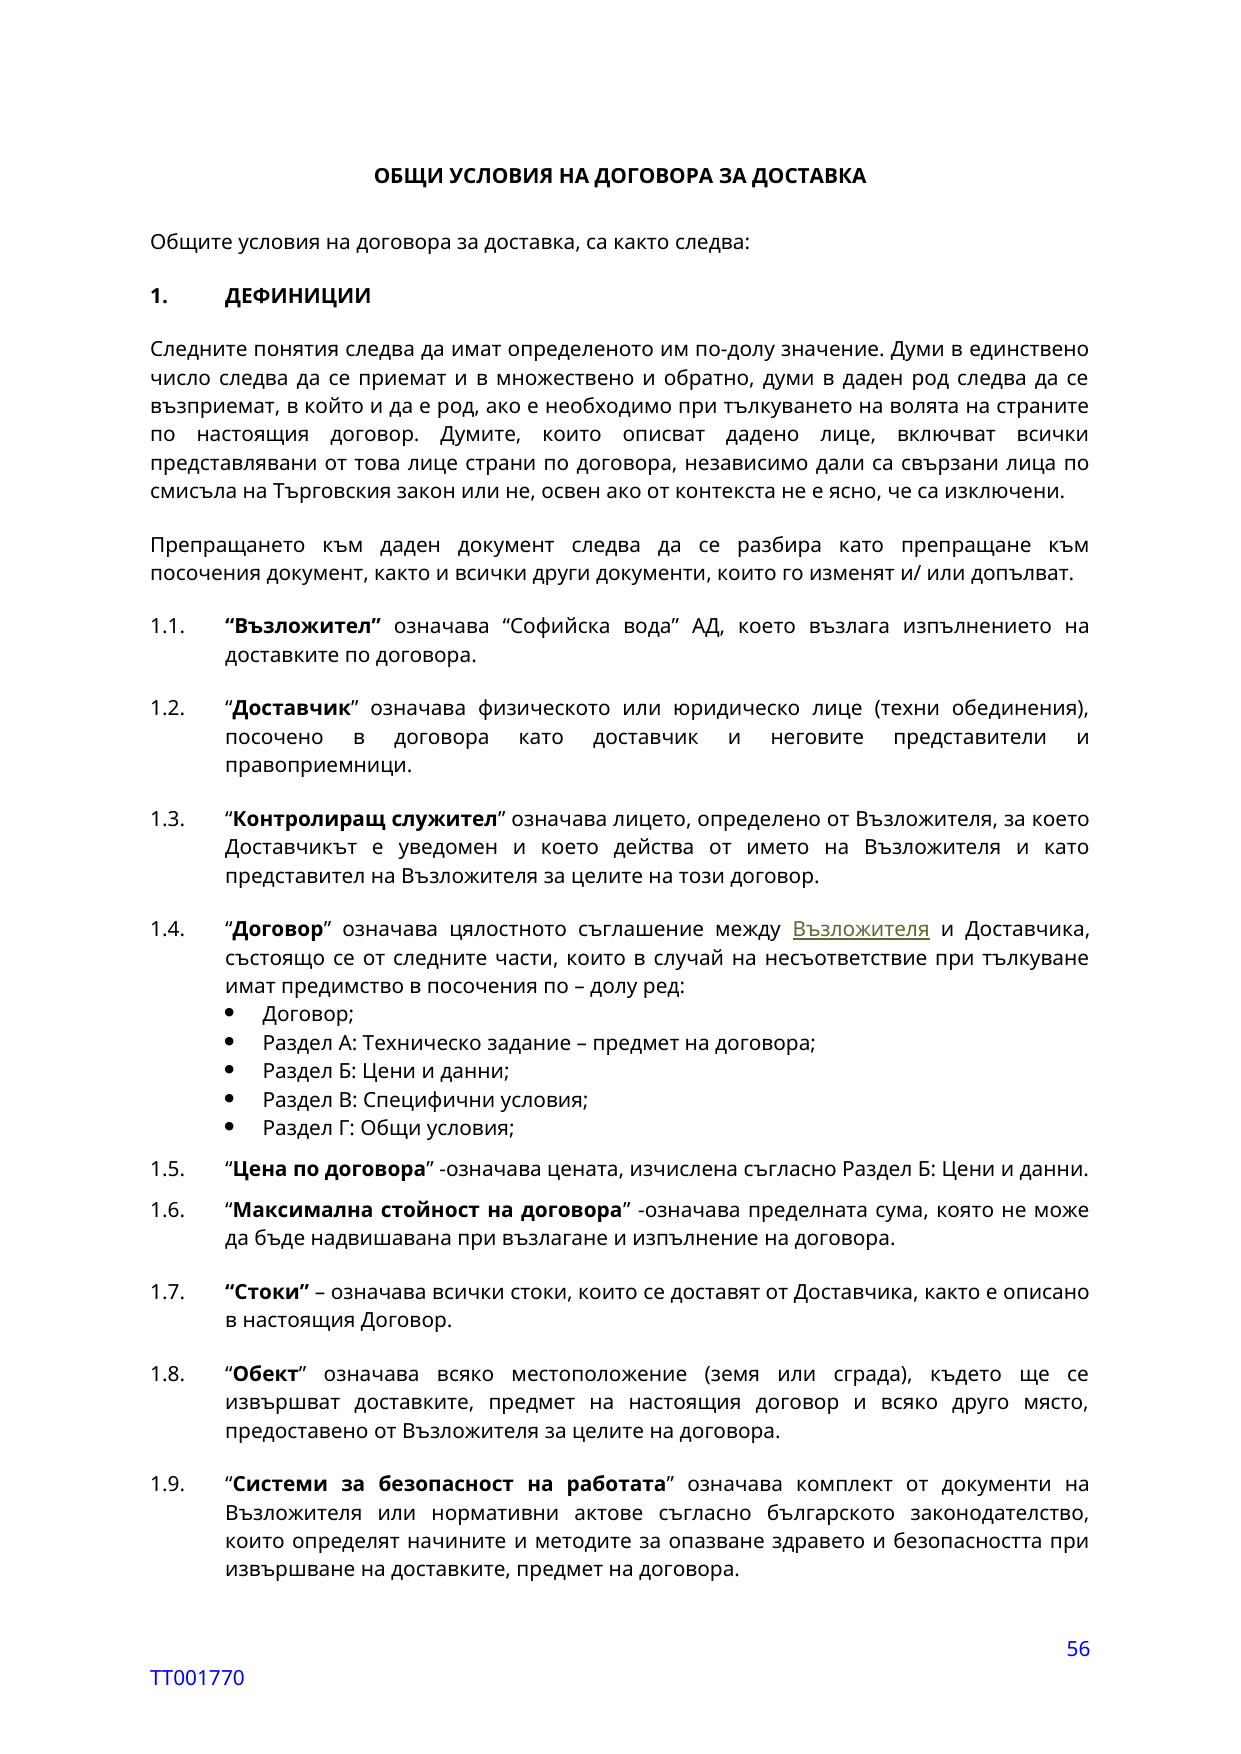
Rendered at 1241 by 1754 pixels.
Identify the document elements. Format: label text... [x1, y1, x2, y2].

list “Контролиращ служител” означава лицето, определено от Възложителя, за което Доставчикът е уведомен и което действа от името на Възложителя и като представител на Възложителя за целите на този договор. [150, 804, 1090, 889]
list “Стоки” – означава всички стоки, които се доставят от Доставчика, както е описано в настоящия Договор. [150, 1277, 1090, 1334]
list ДЕФИНИЦИИ [150, 281, 1090, 309]
list Раздел В: Специфични условия; [225, 1085, 1090, 1113]
list “Обект” означава всяко местоположение (земя или сграда), където ще се извършват доставките, предмет на настоящия договор и всяко друго място, предоставено от Възложителя за целите на договора. [150, 1359, 1090, 1444]
list “Цена по договора” -означава цената, изчислена съгласно Раздел Б: Цени и данни. [150, 1154, 1090, 1183]
list Договор; [225, 999, 1090, 1028]
list “Системи за безопасност на работата” означава комплект от документи на Възложителя или нормативни актове съгласно българското законодателство, които определят начините и методите за опазване здравето и безопасността при извършване на доставките, предмет на договора. [150, 1469, 1090, 1583]
list Раздел Г: Общи условия; [225, 1113, 1090, 1142]
text Следните понятия следва да имат определеното им по-долу значение. Думи в единствено число следва да се приемат и в множествено и обратно, думи в даден род следва да се възприемат, в който и да е род, ако е необходимо при тълкуването на волята на страните по настоящия договор. Думите, които описват дадено лице, включват всички представлявани от това лице страни по договора, независимо дали са свързани лица по смисъла на Търговския закон или не, освен ако от контекста не е ясно, че са изключени. [150, 334, 1090, 505]
list “Максимална стойност на договора” -означава пределната сума, която не може да бъде надвишавана при възлагане и изпълнение на договора. [150, 1195, 1090, 1252]
text Общите условия на договора за доставка, са както следва: [150, 227, 1090, 256]
text Препращането към даден документ следва да се разбира като препращане към посочения документ, както и всички други документи, които го изменят и/ или допълват. [150, 530, 1090, 587]
list Раздел А: Техническо задание – предмет на договора; [225, 1028, 1090, 1056]
list Раздел Б: Цени и данни; [225, 1056, 1090, 1085]
list “Възложител” означава “Софийска вода” АД, което възлага изпълнението на доставките по договора. [150, 612, 1090, 668]
list “Доставчик” означава физическото или юридическо лице (техни обединения), посочено в договора като доставчик и неговите представители и правоприемници. [150, 693, 1090, 779]
text ОБЩИ УСЛОВИЯ НА ДОГОВОРА ЗА ДОСТАВКА [150, 161, 1090, 190]
list “Договор” означава цялостното съглашение между Възложителя и Доставчика, състоящо се от следните части, които в случай на несъответствие при тълкуване имат предимство в посочения по – долу ред: [150, 914, 1090, 999]
